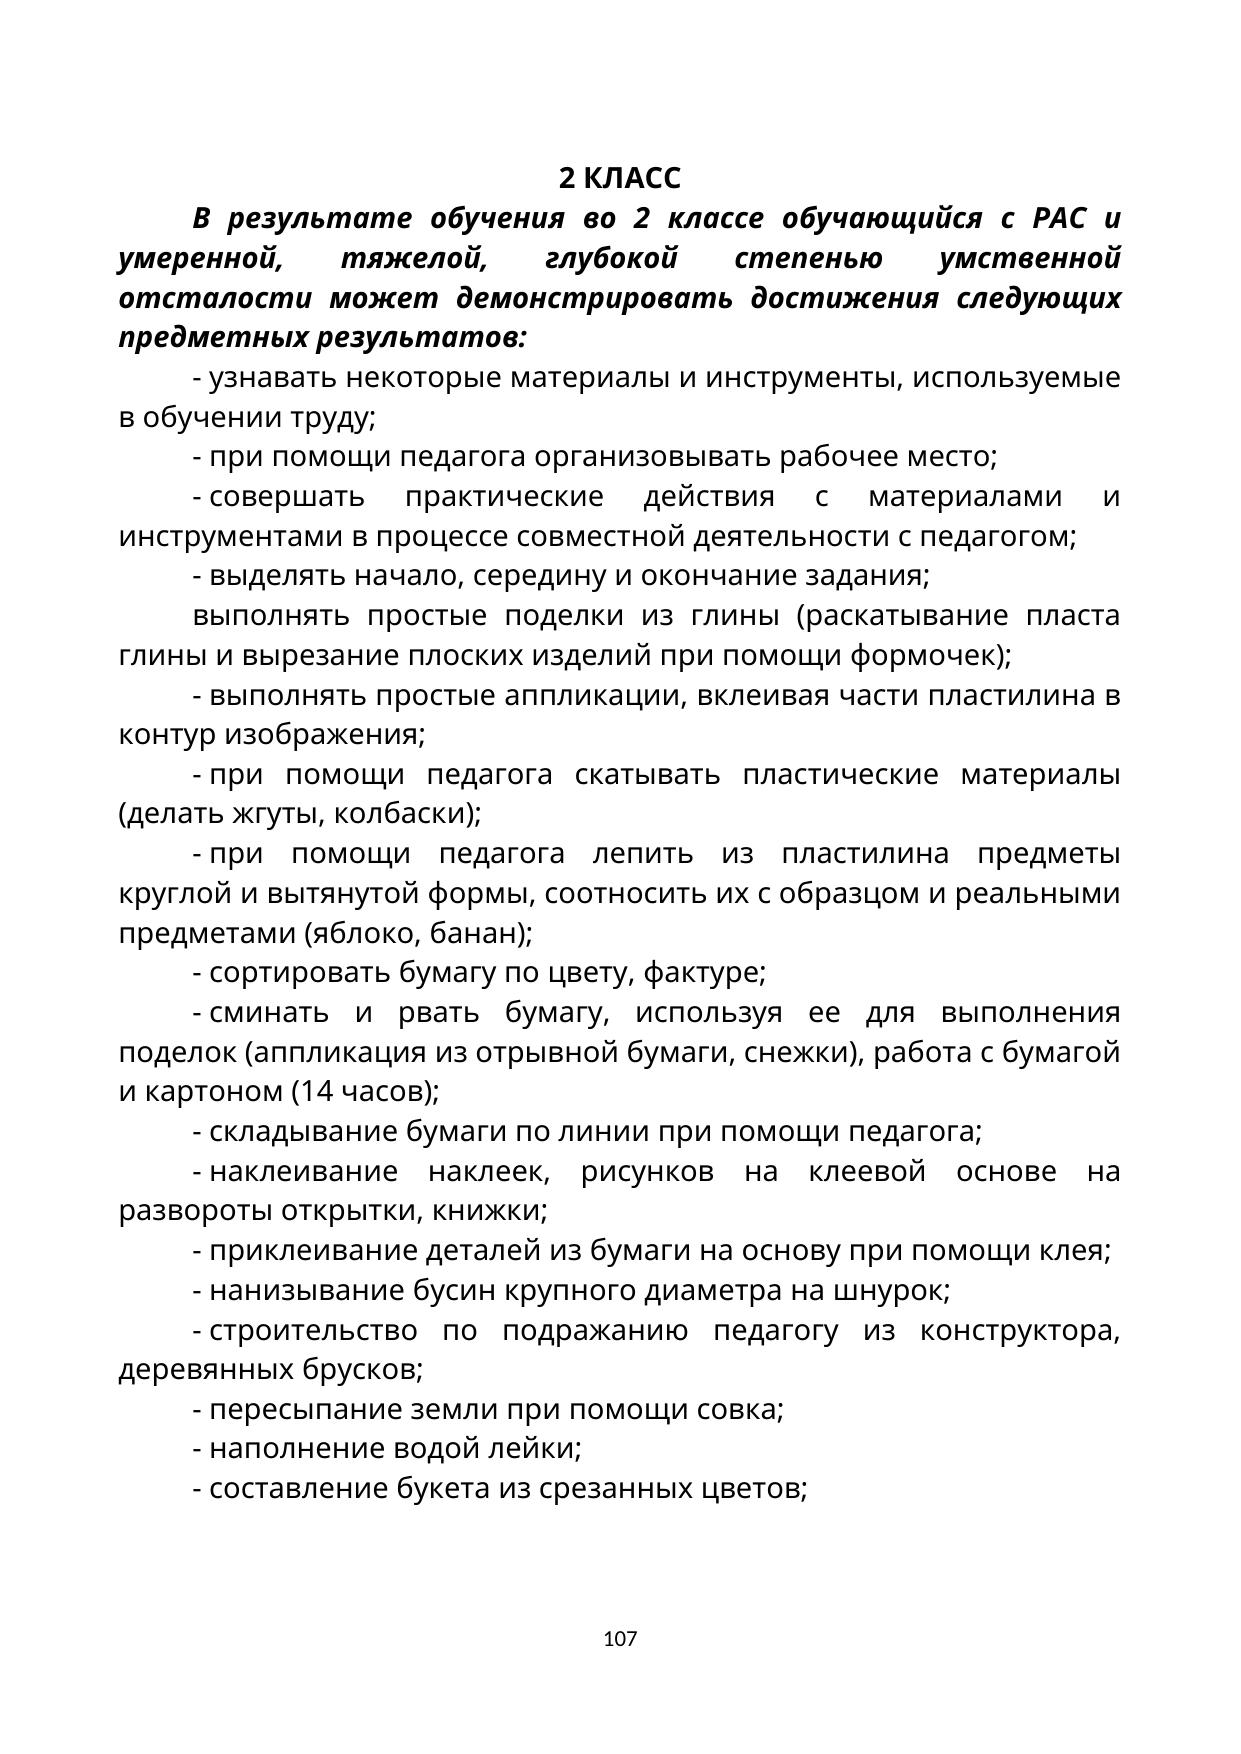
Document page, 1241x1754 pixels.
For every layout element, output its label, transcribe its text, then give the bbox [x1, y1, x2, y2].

text В результате обучения во 2 классе обучающийся с РАС и умеренной, тяжелой, глубокой степенью умственной отсталости может демонстрировать достижения следующих предметных результатов: [118, 197, 1122, 356]
text - строительство по подражанию педагогу из конструктора, деревянных брусков; [118, 1309, 1122, 1388]
text - при помощи педагога скатывать пластические материалы (делать жгуты, колбаски); [118, 753, 1122, 832]
text 2 КЛАСС [118, 158, 1122, 197]
text - выделять начало, середину и окончание задания; [118, 555, 1122, 594]
text - наполнение водой лейки; [118, 1428, 1122, 1467]
text - при помощи педагога лепить из пластилина предметы круглой и вытянутой формы, соотносить их с образцом и реальными предметами (яблоко, банан); [118, 832, 1122, 952]
text - наклеивание наклеек, рисунков на клеевой основе на развороты открытки, книжки; [118, 1150, 1122, 1229]
text - узнавать некоторые материалы и инструменты, используемые в обучении труду; [118, 356, 1122, 436]
text - складывание бумаги по линии при помощи педагога; [118, 1110, 1122, 1150]
text - сминать и рвать бумагу, используя ее для выполнения поделок (аппликация из отрывной бумаги, снежки), работа с бумагой и картоном (14 часов); [118, 991, 1122, 1110]
text - приклеивание деталей из бумаги на основу при помощи клея; [118, 1229, 1122, 1269]
text - пересыпание земли при помощи совка; [118, 1388, 1122, 1428]
text - при помощи педагога организовывать рабочее место; [118, 436, 1122, 475]
text - составление букета из срезанных цветов; [118, 1467, 1122, 1507]
text - совершать практические действия с материалами и инструментами в процессе совместной деятельности с педагогом; [118, 475, 1122, 555]
text - нанизывание бусин крупного диаметра на шнурок; [118, 1269, 1122, 1309]
text выполнять простые поделки из глины (раскатывание пласта глины и вырезание плоских изделий при помощи формочек); [118, 594, 1122, 674]
text - сортировать бумагу по цвету, фактуре; [118, 952, 1122, 991]
text - выполнять простые аппликации, вклеивая части пластилина в контур изображения; [118, 674, 1122, 753]
